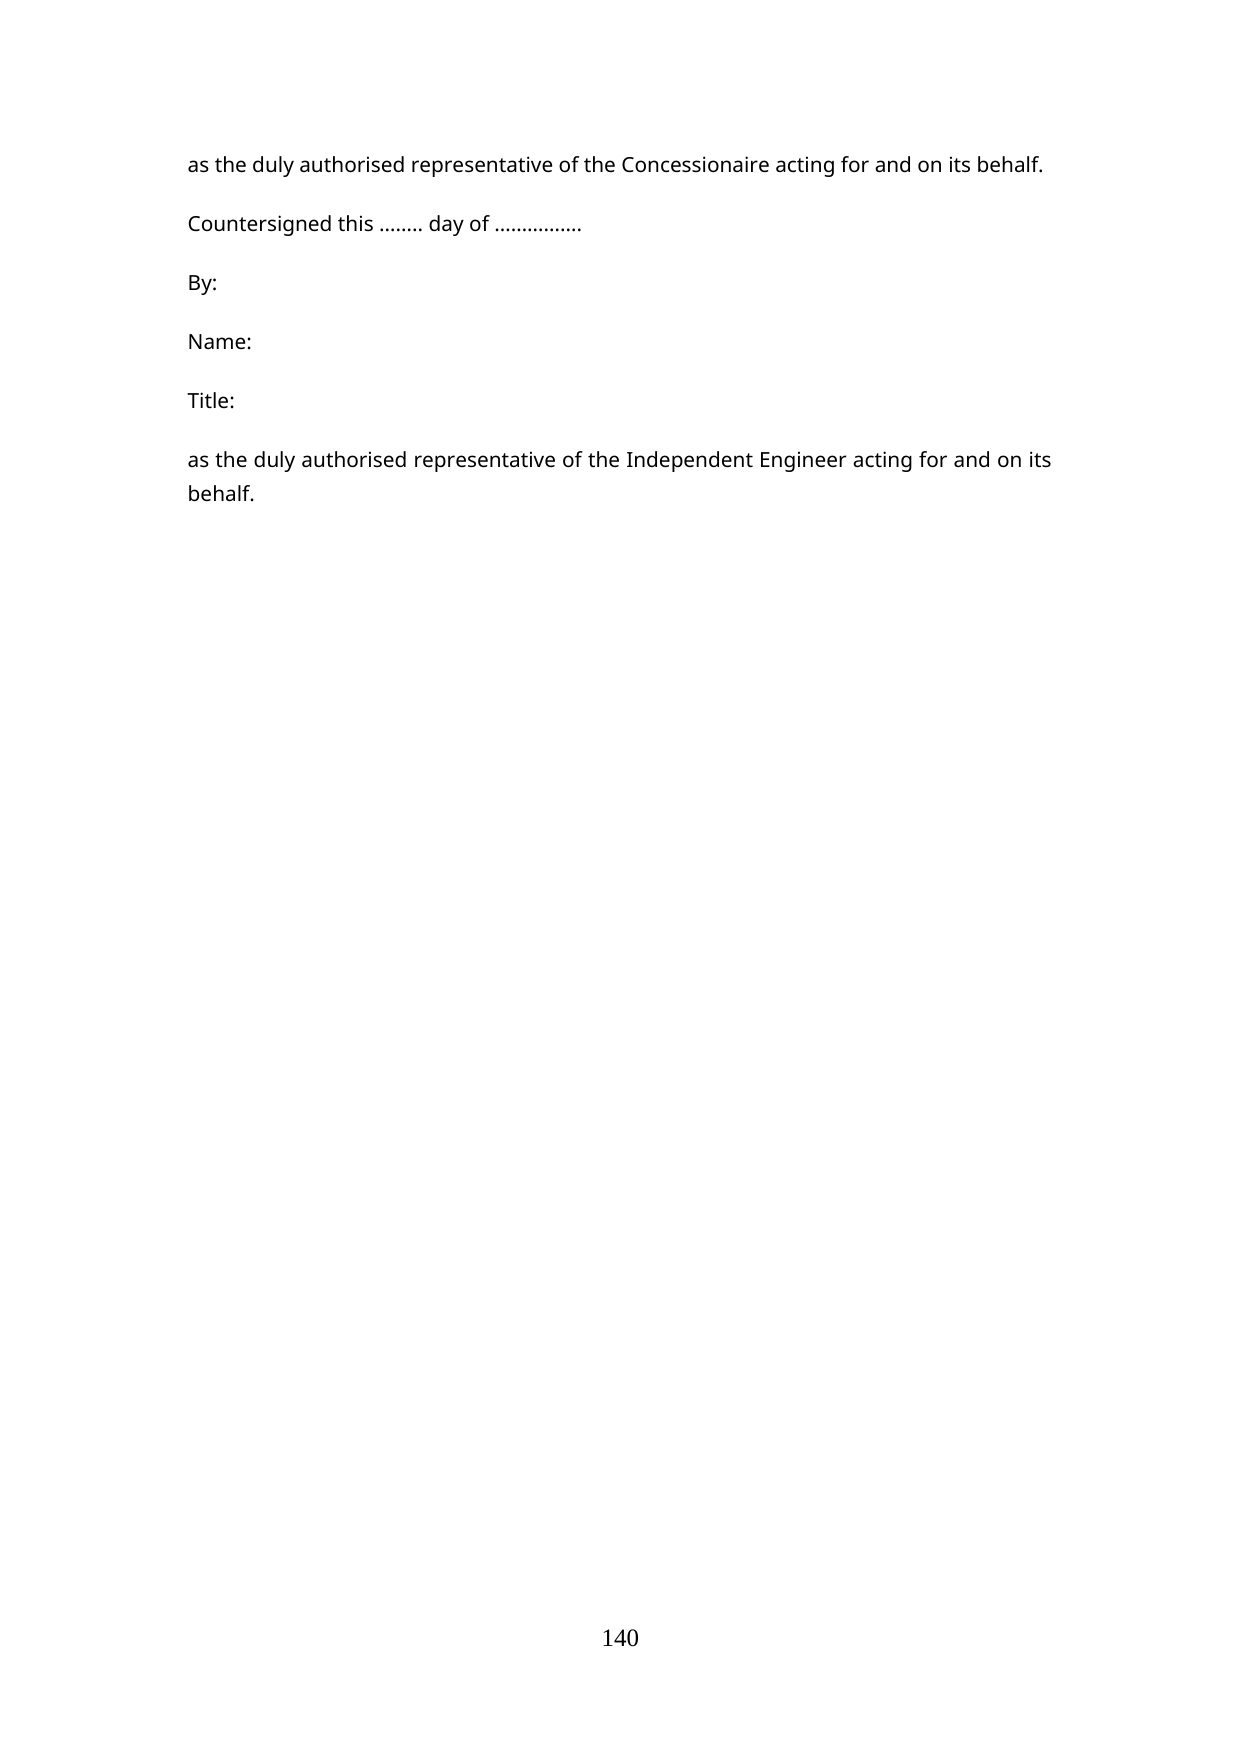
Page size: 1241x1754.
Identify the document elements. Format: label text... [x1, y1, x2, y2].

text Title: [187, 386, 1053, 415]
text By: [187, 268, 1053, 297]
text as the duly authorised representative of the Independent Engineer acting for and on its behalf. [187, 445, 1053, 508]
text Countersigned this …….. day of ……………. [187, 209, 1053, 237]
text as the duly authorised representative of the Concessionaire acting for and on its behalf. [187, 150, 1053, 178]
text Name: [187, 327, 1053, 356]
